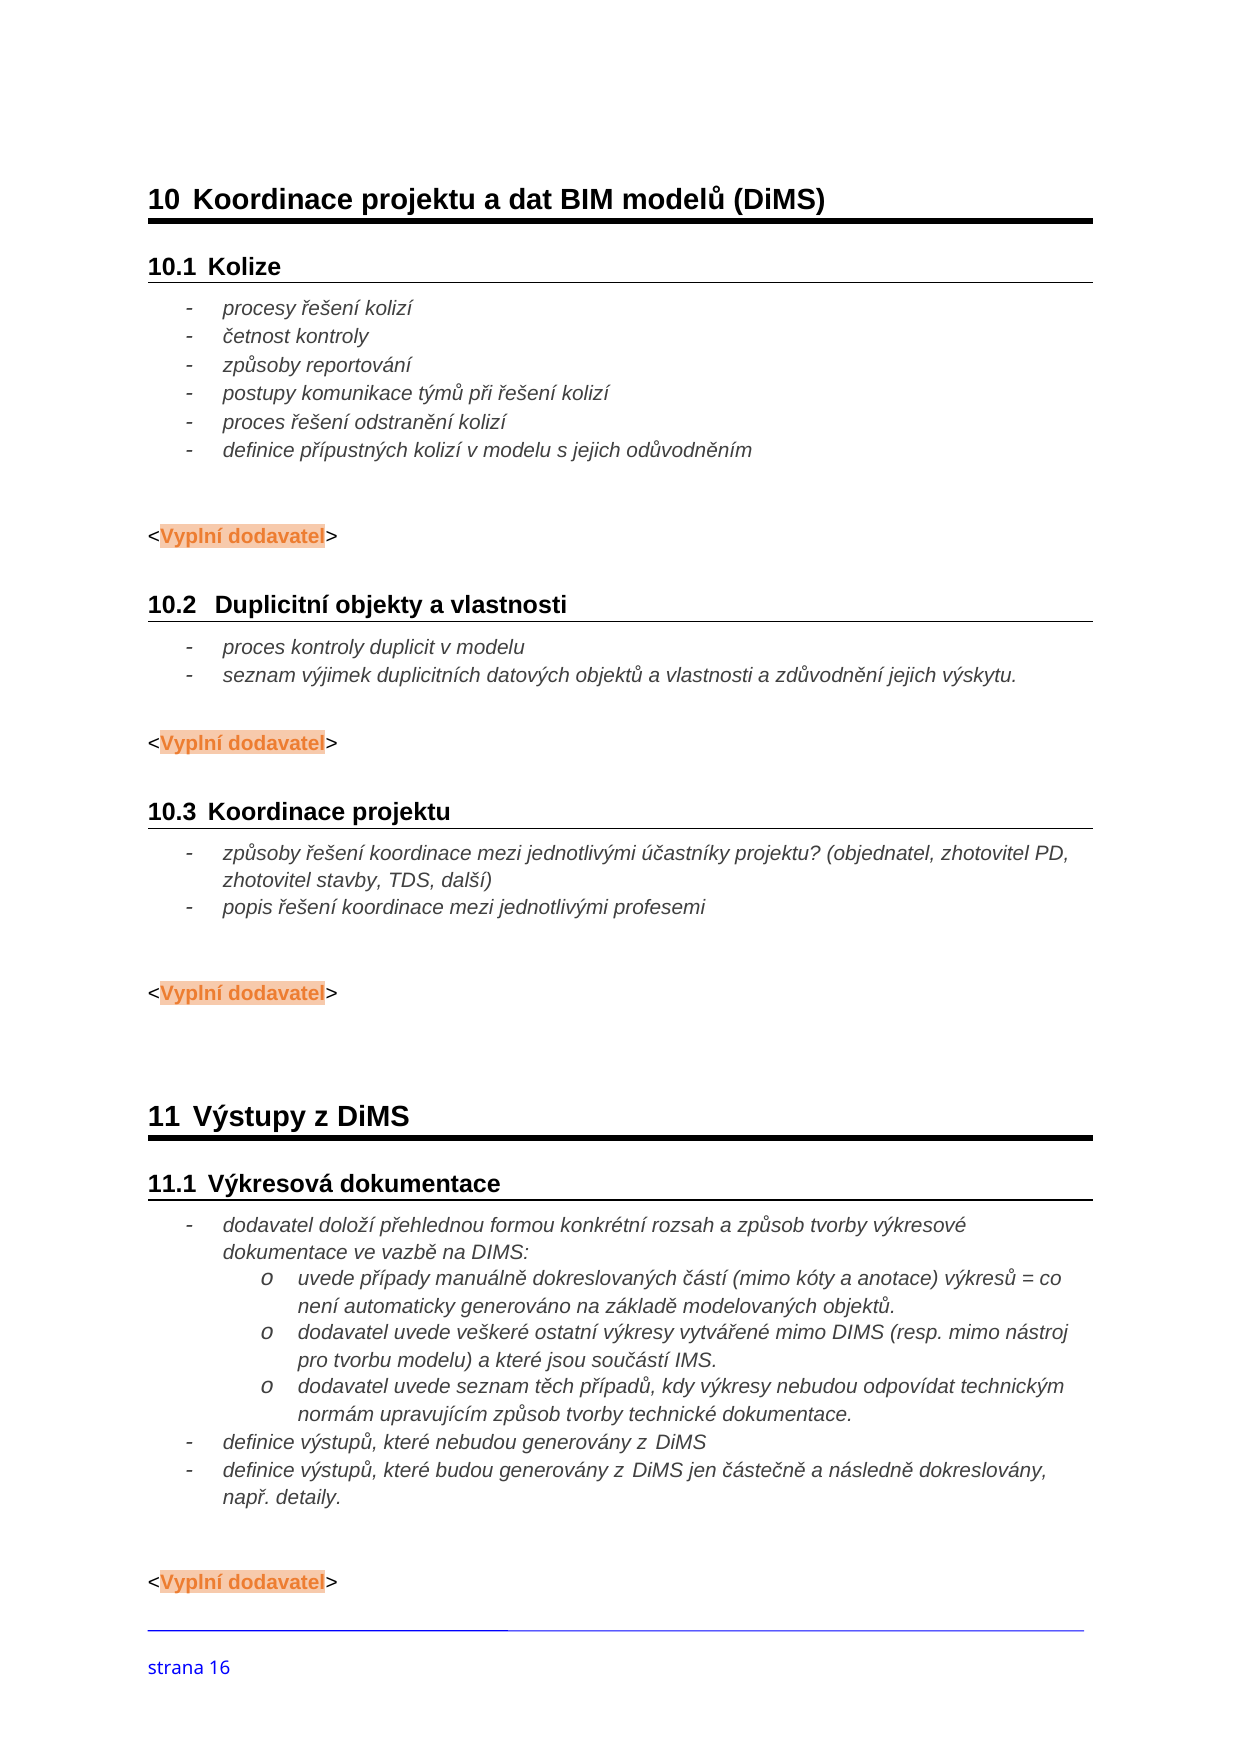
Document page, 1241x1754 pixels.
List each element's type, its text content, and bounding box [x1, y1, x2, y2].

list dodavatel doloží přehlednou formou konkrétní rozsah a způsob tvorby výkresové dokumentace ve vazbě na DIMS: [185, 1211, 1093, 1263]
subtitle Kolize [148, 252, 1093, 282]
list definice výstupů, které nebudou generovány z DiMS [185, 1428, 1093, 1454]
subtitle Duplicitní objekty a vlastnosti [148, 590, 1093, 621]
subtitle Výkresová dokumentace [148, 1169, 1093, 1199]
list seznam výjimek duplicitních datových objektů a vlastnosti a zdůvodnění jejich výskytu. [185, 661, 1093, 688]
text <Vyplní dodavatel> [148, 1569, 1093, 1593]
list definice přípustných kolizí v modelu s jejich odůvodněním [185, 436, 1093, 463]
list četnost kontroly [185, 322, 1093, 349]
list definice výstupů, které budou generovány z DiMS jen částečně a následně dokreslovány, např. detaily. [185, 1456, 1093, 1508]
list způsoby reportování [185, 351, 1093, 377]
list dodavatel uvede seznam těch případů, kdy výkresy nebudou odpovídat technickým normám upravujícím způsob tvorby technické dokumentace. [260, 1374, 1093, 1426]
list způsoby řešení koordinace mezi jednotlivými účastníky projektu? (objednatel, zhotovitel PD, zhotovitel stavby, TDS, další) [185, 839, 1093, 891]
subtitle Koordinace projektu a dat BIM modelů (DiMS) [148, 182, 1093, 218]
list postupy komunikace týmů při řešení kolizí [185, 379, 1093, 406]
subtitle Výstupy z DiMS [148, 1099, 1093, 1135]
subtitle Koordinace projektu [148, 797, 1093, 828]
list dodavatel uvede veškeré ostatní výkresy vytvářené mimo DIMS (resp. mimo nástroj pro tvorbu modelu) a které jsou součástí IMS. [260, 1319, 1093, 1372]
text <Vyplní dodavatel> [325, 524, 1093, 548]
list proces řešení odstranění kolizí [185, 408, 1093, 434]
list uvede případy manuálně dokreslovaných částí (mimo kóty a anotace) výkresů = co není automaticky generováno na základě modelovaných objektů. [260, 1265, 1093, 1318]
text <Vyplní dodavatel> [325, 981, 1093, 1005]
text <Vyplní dodavatel> [325, 730, 1093, 754]
list popis řešení koordinace mezi jednotlivými profesemi [185, 893, 1093, 920]
list proces kontroly duplicit v modelu [185, 633, 1093, 659]
list procesy řešení kolizí [185, 294, 1093, 320]
